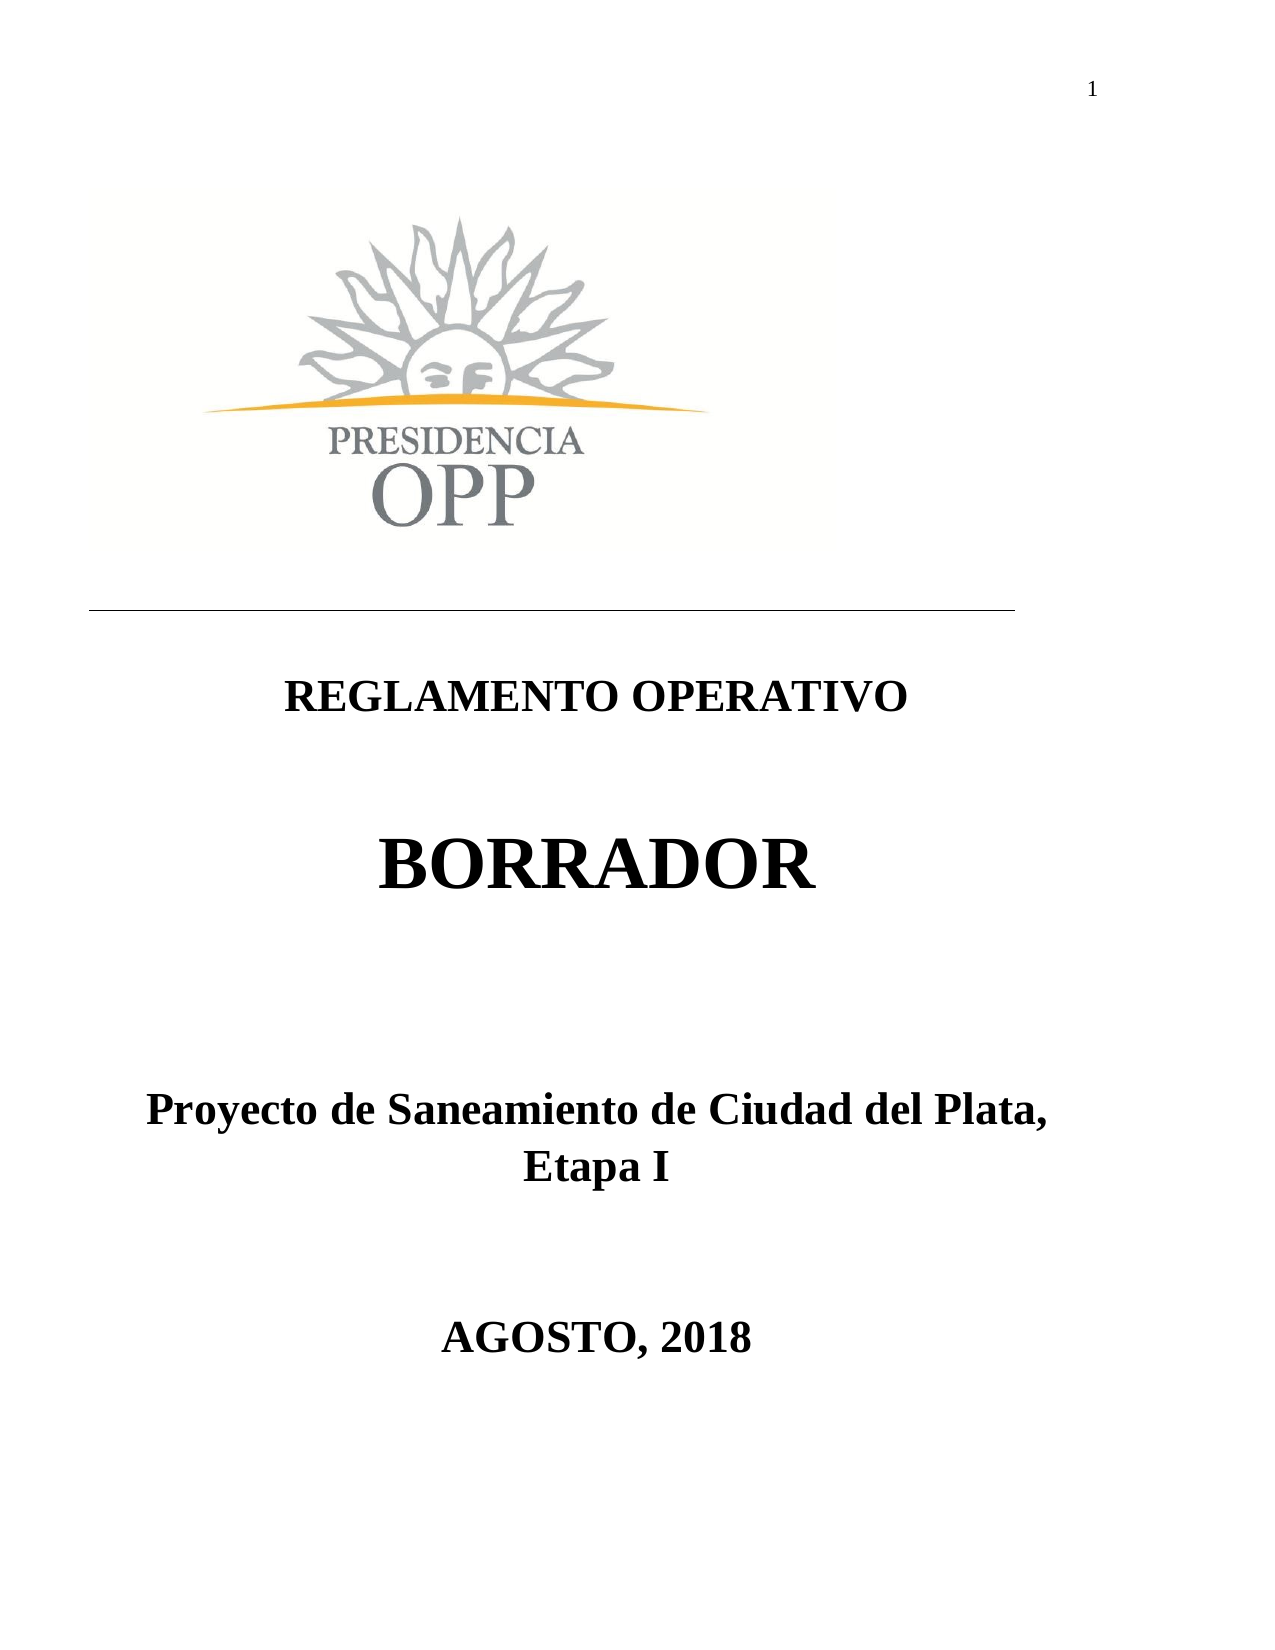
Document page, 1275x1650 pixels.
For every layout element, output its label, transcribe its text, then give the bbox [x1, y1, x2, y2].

text Proyecto de Saneamiento de Ciudad del Plata, Etapa I [88, 1082, 1105, 1191]
text REGLAMENTO OPERATIVO [88, 668, 1105, 721]
text AGOSTO, 2018 [88, 1309, 1105, 1362]
picture [88, 188, 837, 551]
text BORRADOR [88, 818, 1105, 904]
